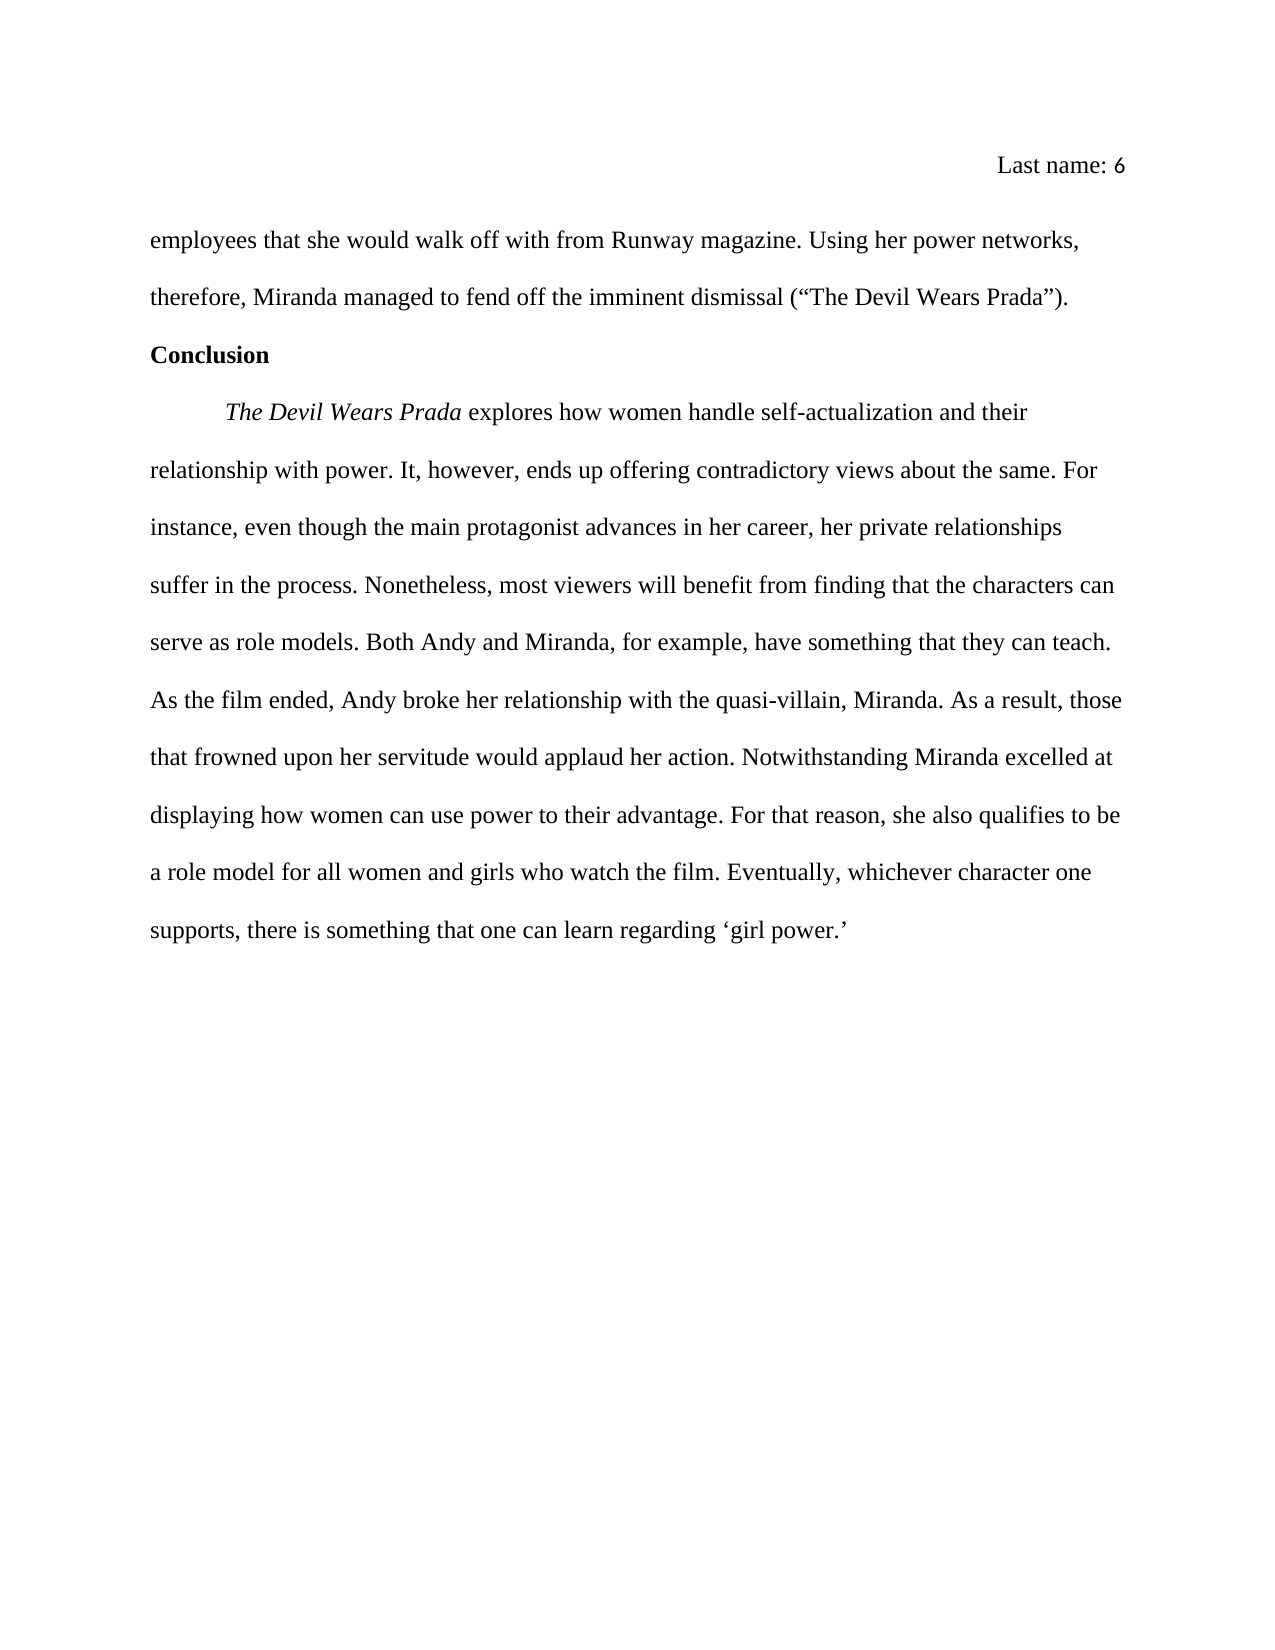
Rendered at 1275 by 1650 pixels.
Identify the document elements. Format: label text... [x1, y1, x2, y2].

text The Devil Wears Prada explores how women handle self-actualization and their relationship with power. It, however, ends up offering contradictory views about the same. For instance, even though the main protagonist advances in her career, her private relationships suffer in the process. Nonetheless, most viewers will benefit from finding that the characters can serve as role models. Both Andy and Miranda, for example, have something that they can teach. As the film ended, Andy broke her relationship with the quasi-villain, Miranda. As a result, those that frowned upon her servitude would applaud her action. Notwithstanding Miranda excelled at displaying how women can use power to their advantage. For that reason, she also qualifies to be a role model for all women and girls who watch the film. Eventually, whichever character one supports, there is something that one can learn regarding ‘girl power.’ [150, 397, 1125, 944]
text Conclusion [150, 340, 1125, 369]
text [150, 225, 1125, 311]
